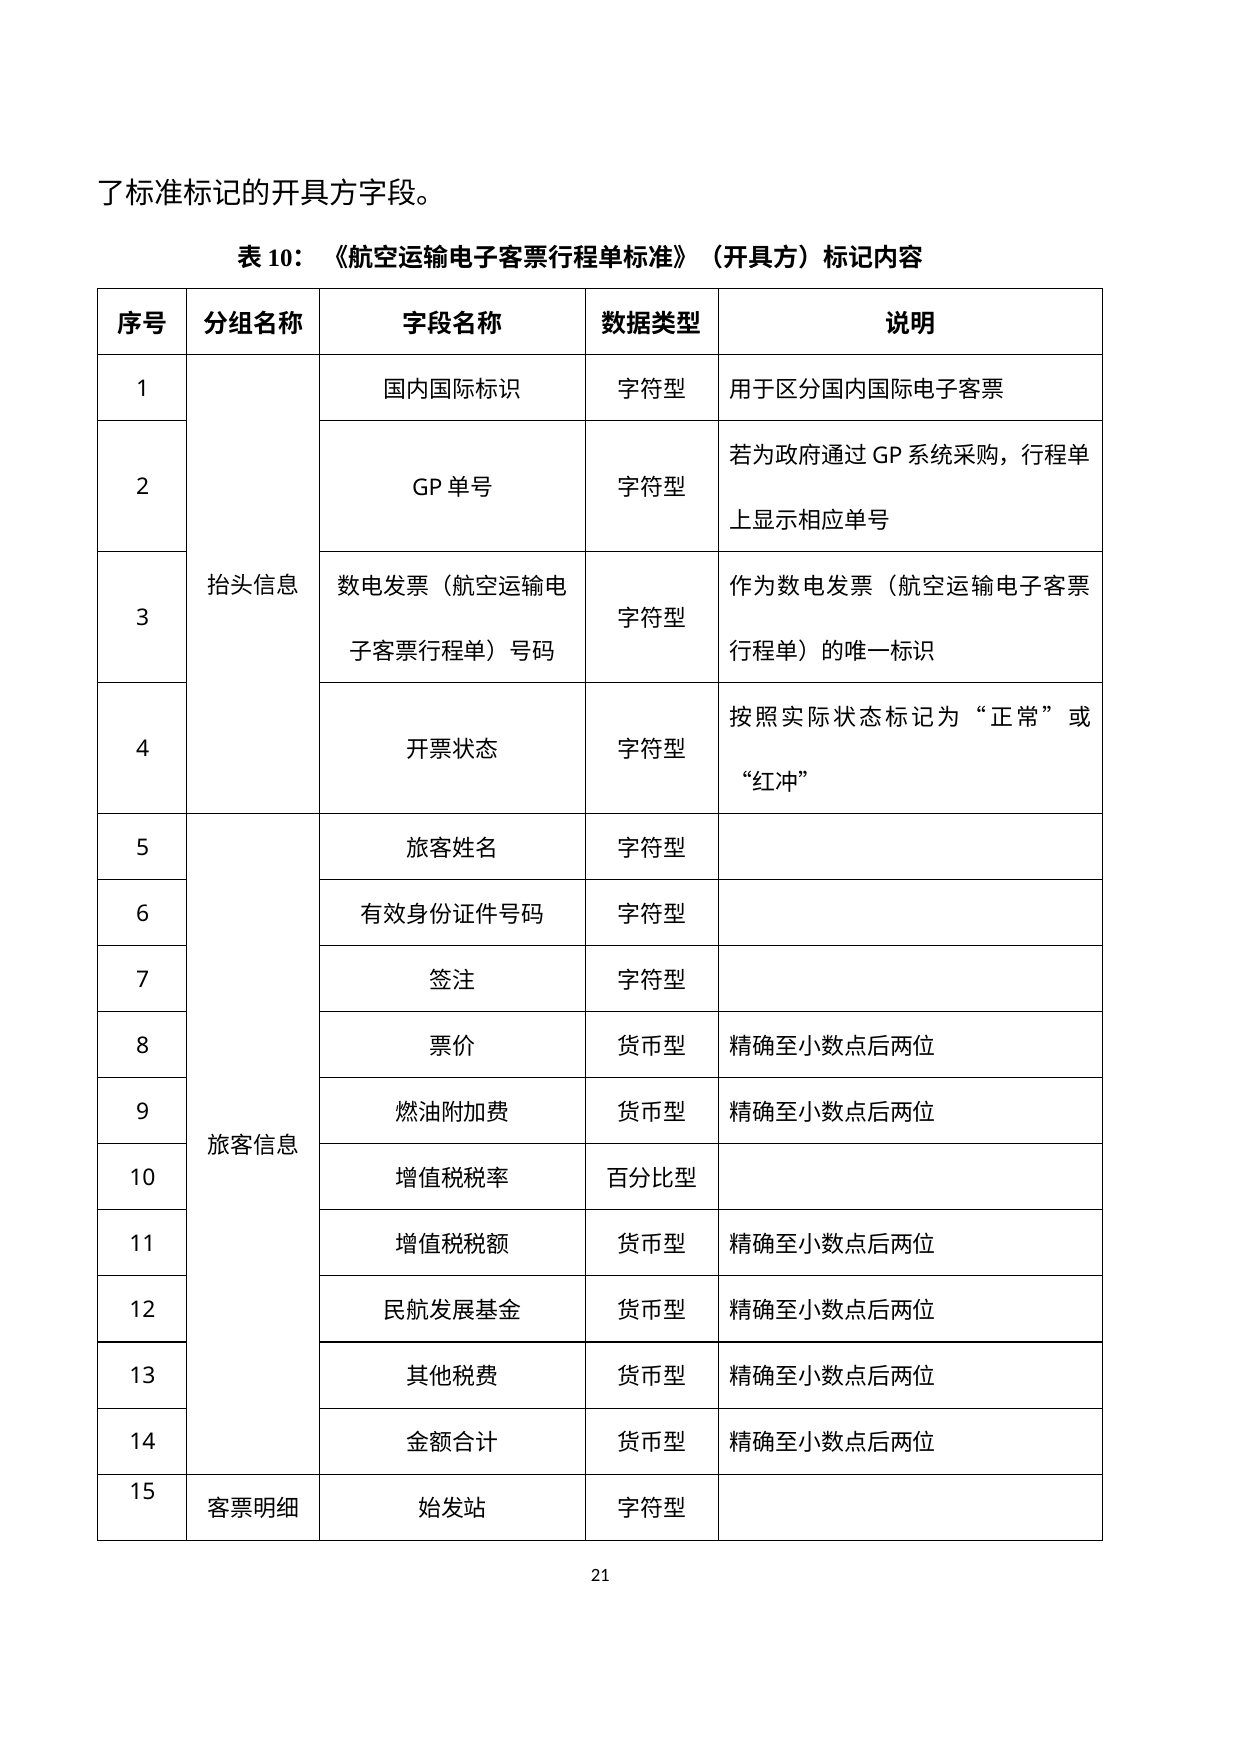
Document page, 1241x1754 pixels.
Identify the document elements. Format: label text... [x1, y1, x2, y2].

table_cell GP单号 [320, 421, 585, 551]
table_header 分组名称 [187, 289, 319, 354]
table_cell 10 [98, 1144, 186, 1209]
table_cell 8 [98, 1012, 186, 1077]
table_cell 增值税税额 [320, 1210, 585, 1275]
table_cell 字符型 [586, 683, 718, 813]
table_header 序号 [98, 289, 186, 354]
table_cell 字符型 [586, 814, 718, 879]
table_cell 有效身份证件号码 [320, 880, 585, 945]
table_cell 增值税税率 [320, 1144, 585, 1209]
table_cell 字符型 [586, 946, 718, 1011]
table_cell 6 [98, 880, 186, 945]
table_cell 2 [98, 421, 186, 551]
table_cell 字符型 [586, 355, 718, 420]
table_cell 精确至小数点后两位 [719, 1210, 1102, 1275]
table_cell 7 [98, 946, 186, 1011]
table_cell [719, 1475, 1102, 1539]
table_cell 12 [98, 1276, 186, 1341]
table_cell 5 [98, 814, 186, 879]
table_cell 客票明细信息 [187, 1475, 319, 1539]
table_cell 始发站 [320, 1475, 585, 1539]
table_header 数据类型 [586, 289, 718, 354]
table_cell 4 [98, 683, 186, 813]
table_cell [719, 880, 1102, 945]
table_cell 旅客姓名 [320, 814, 585, 879]
table_cell 货币型 [586, 1409, 718, 1473]
table_cell 燃油附加费 [320, 1078, 585, 1143]
table_cell 字符型 [586, 1475, 718, 1539]
table_cell 作为数电发票（航空运输电子客票行程单）的唯一标识 [719, 552, 1102, 682]
table_cell 货币型 [586, 1276, 718, 1341]
table_cell 货币型 [586, 1210, 718, 1275]
table_cell 货币型 [586, 1012, 718, 1077]
table_cell 数电发票（航空运输电子客票行程单）号码 [320, 552, 585, 682]
table_cell 15 [98, 1475, 186, 1539]
table_cell 14 [98, 1409, 186, 1473]
table_cell 字符型 [586, 552, 718, 682]
list 《航空运输电子客票行程单标准》（开具方）标记内容 [96, 223, 1104, 288]
table_cell [719, 946, 1102, 1011]
table_cell 国内国际标识 [320, 355, 585, 420]
table_cell 字符型 [586, 880, 718, 945]
table_cell 货币型 [586, 1078, 718, 1143]
table_cell 3 [98, 552, 186, 682]
table_cell 1 [98, 355, 186, 420]
table_cell 精确至小数点后两位 [719, 1343, 1102, 1407]
table_cell 民航发展基金 [320, 1276, 585, 1341]
table_cell 票价 [320, 1012, 585, 1077]
table_cell 金额合计 [320, 1409, 585, 1473]
table_cell 13 [98, 1343, 186, 1407]
table_header 字段名称 [320, 289, 585, 354]
table_cell 用于区分国内国际电子客票 [719, 355, 1102, 420]
table_cell 字符型 [586, 421, 718, 551]
table_cell 精确至小数点后两位 [719, 1409, 1102, 1473]
table_cell 若为政府通过GP系统采购，行程单上显示相应单号 [719, 421, 1102, 551]
table_cell 货币型 [586, 1343, 718, 1407]
table_cell 其他税费 [320, 1343, 585, 1407]
table_cell 11 [98, 1210, 186, 1275]
table_cell 精确至小数点后两位 [719, 1012, 1102, 1077]
table_cell 精确至小数点后两位 [719, 1276, 1102, 1341]
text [96, 158, 1104, 223]
table_cell [719, 814, 1102, 879]
table_header 说明 [719, 289, 1102, 354]
table_cell 百分比型 [586, 1144, 718, 1209]
table_cell 旅客信息 [187, 814, 319, 1473]
table_cell 签注 [320, 946, 585, 1011]
table_cell [719, 1144, 1102, 1209]
table_cell 开票状态 [320, 683, 585, 813]
table_cell 9 [98, 1078, 186, 1143]
table_cell 抬头信息 [187, 355, 319, 813]
table_cell 按照实际状态标记为“正常”或“红冲” [719, 683, 1102, 813]
table_cell 精确至小数点后两位 [719, 1078, 1102, 1143]
